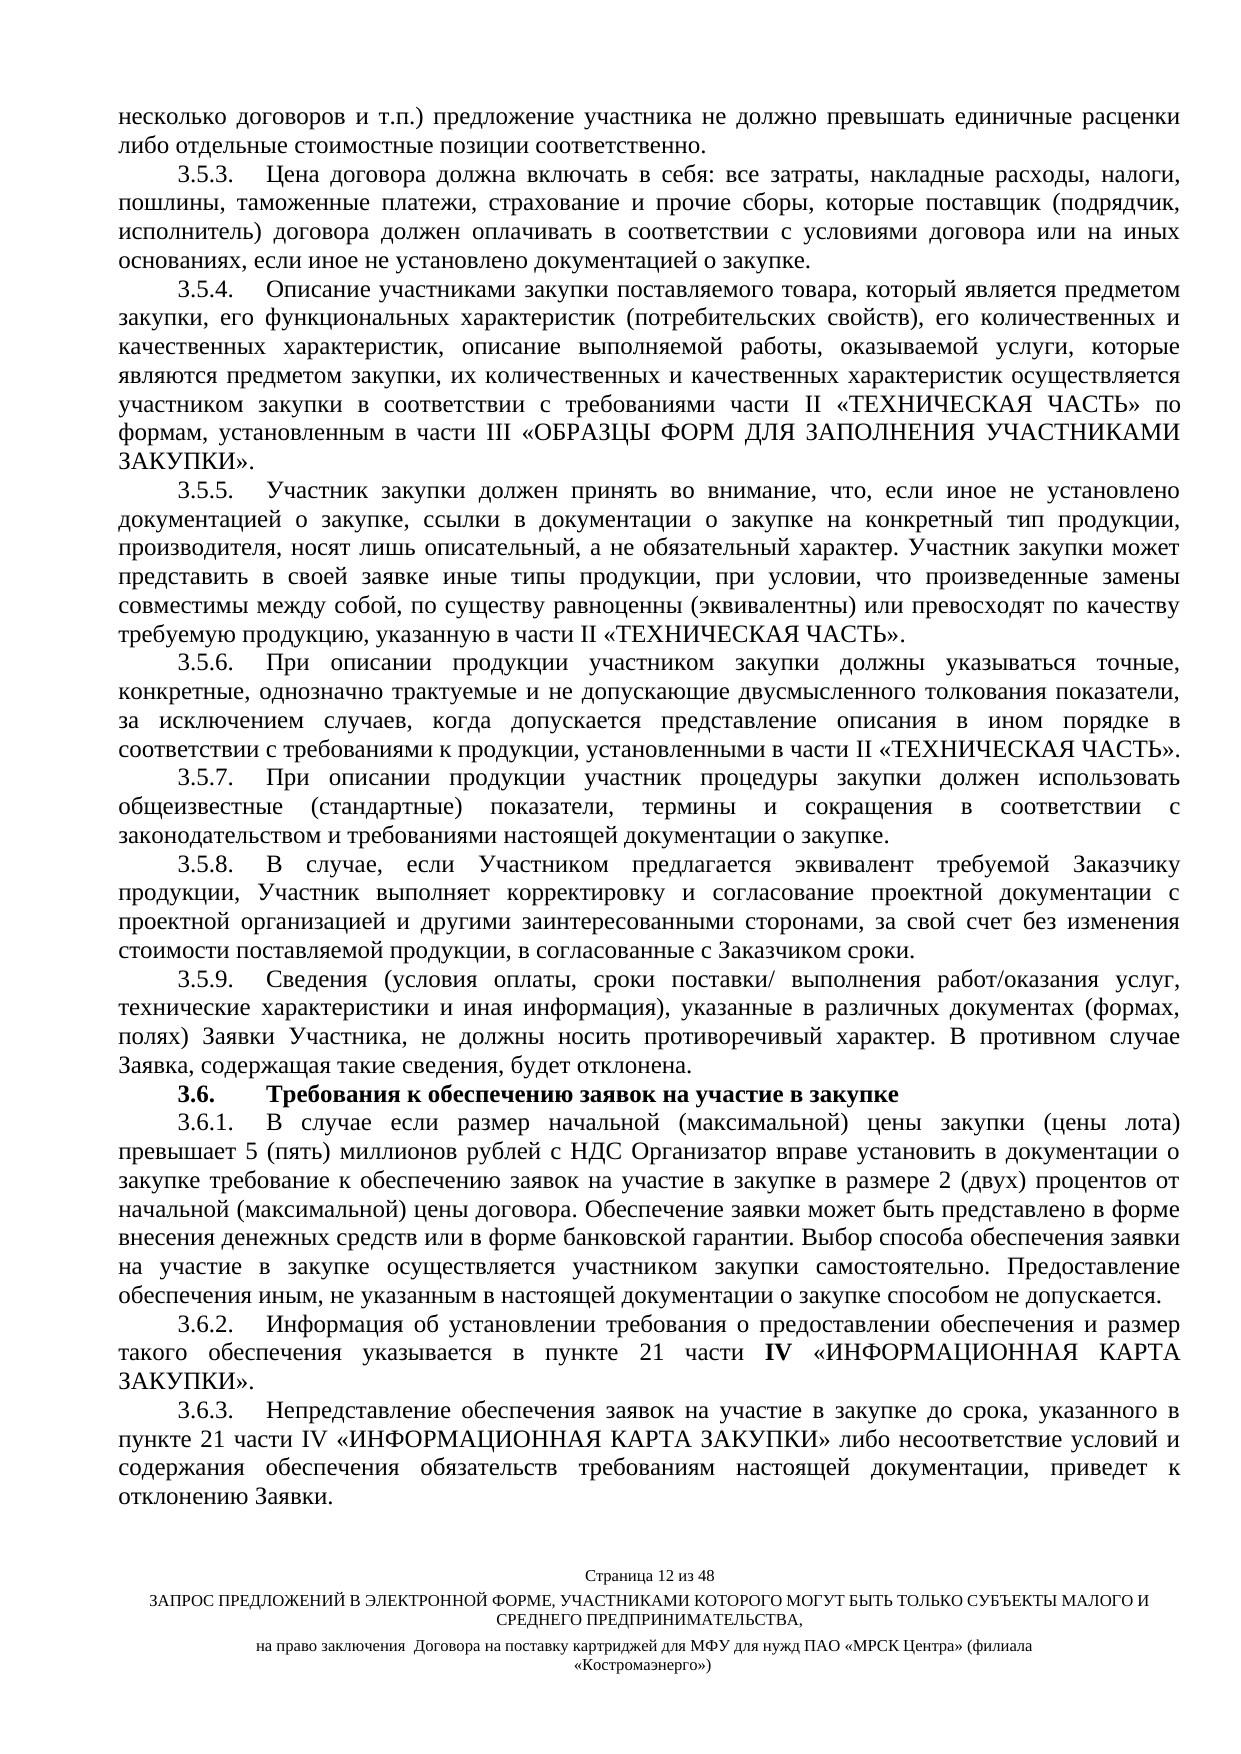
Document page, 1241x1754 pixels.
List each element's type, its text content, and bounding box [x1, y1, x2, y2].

subtitle Цена договора должна включать в себя: все затраты, накладные расходы, налоги, пошлины, таможенные платежи, страхование и прочие сборы, которые поставщик (подрядчик, исполнитель) договора должен оплачивать в соответствии с условиями договора или на иных основаниях, если иное не установлено документацией о закупке. [118, 159, 1181, 274]
subtitle В случае, если Участником предлагается эквивалент требуемой Заказчику продукции, Участник выполняет корректировку и согласование проектной документации с проектной организацией и другими заинтересованными сторонами, за свой счет без изменения стоимости поставляемой продукции, в согласованные с Заказчиком сроки. [118, 849, 1181, 964]
subtitle Информация об установлении требования о предоставлении обеспечения и размер такого обеспечения указывается в пункте 21 части IV «ИНФОРМАЦИОННАЯ КАРТА ЗАКУПКИ». [118, 1309, 1181, 1395]
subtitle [118, 101, 1181, 159]
subtitle Описание участниками закупки поставляемого товара, который является предметом закупки, его функциональных характеристик (потребительских свойств), его количественных и качественных характеристик, описание выполняемой работы, оказываемой услуги, которые являются предметом закупки, их количественных и качественных характеристик осуществляется участником закупки в соответствии с требованиями части II «ТЕХНИЧЕСКАЯ ЧАСТЬ» по формам, установленным в части III «ОБРАЗЦЫ ФОРМ ДЛЯ ЗАПОЛНЕНИЯ УЧАСТНИКАМИ ЗАКУПКИ». [118, 274, 1181, 475]
subtitle Непредставление обеспечения заявок на участие в закупке до срока, указанного в пункте 21 части IV «ИНФОРМАЦИОННАЯ КАРТА ЗАКУПКИ» либо несоответствие условий и содержания обеспечения обязательств требованиям настоящей документации, приведет к отклонению Заявки. [118, 1395, 1181, 1510]
subtitle В случае если размер начальной (максимальной) цены закупки (цены лота) превышает 5 (пять) миллионов рублей с НДС Организатор вправе установить в документации о закупке требование к обеспечению заявок на участие в закупке в размере 2 (двух) процентов от начальной (максимальной) цены договора. Обеспечение заявки может быть представлено в форме внесения денежных средств или в форме банковской гарантии. Выбор способа обеспечения заявки на участие в закупке осуществляется участником закупки самостоятельно. Предоставление обеспечения иным, не указанным в настоящей документации о закупке способом не допускается. [118, 1107, 1181, 1309]
subtitle При описании продукции участник процедуры закупки должен использовать общеизвестные (стандартные) показатели, термины и сокращения в соответствии с законодательством и требованиями настоящей документации о закупке. [118, 762, 1181, 849]
subtitle Участник закупки должен принять во внимание, что, если иное не установлено документацией о закупке, ссылки в документации о закупке на конкретный тип продукции, производителя, носят лишь описательный, а не обязательный характер. Участник закупки может представить в своей заявке иные типы продукции, при условии, что произведенные замены совместимы между собой, по существу равноценны (эквивалентны) или превосходят по качеству требуемую продукцию, указанную в части II «ТЕХНИЧЕСКАЯ ЧАСТЬ». [118, 475, 1181, 647]
subtitle Сведения (условия оплаты, сроки поставки/ выполнения работ/оказания услуг, технические характеристики и иная информация), указанные в различных документах (формах, полях) Заявки Участника, не должны носить противоречивый характер. В противном случае Заявка, содержащая такие сведения, будет отклонена. [118, 964, 1181, 1079]
subtitle Требования к обеспечению заявок на участие в закупке [118, 1079, 1181, 1107]
subtitle При описании продукции участником закупки должны указываться точные, конкретные, однозначно трактуемые и не допускающие двусмысленного толкования показатели, за исключением случаев, когда допускается представление описания в ином порядке в соответствии с требованиями к продукции, установленными в части II «ТЕХНИЧЕСКАЯ ЧАСТЬ». [118, 647, 1181, 762]
